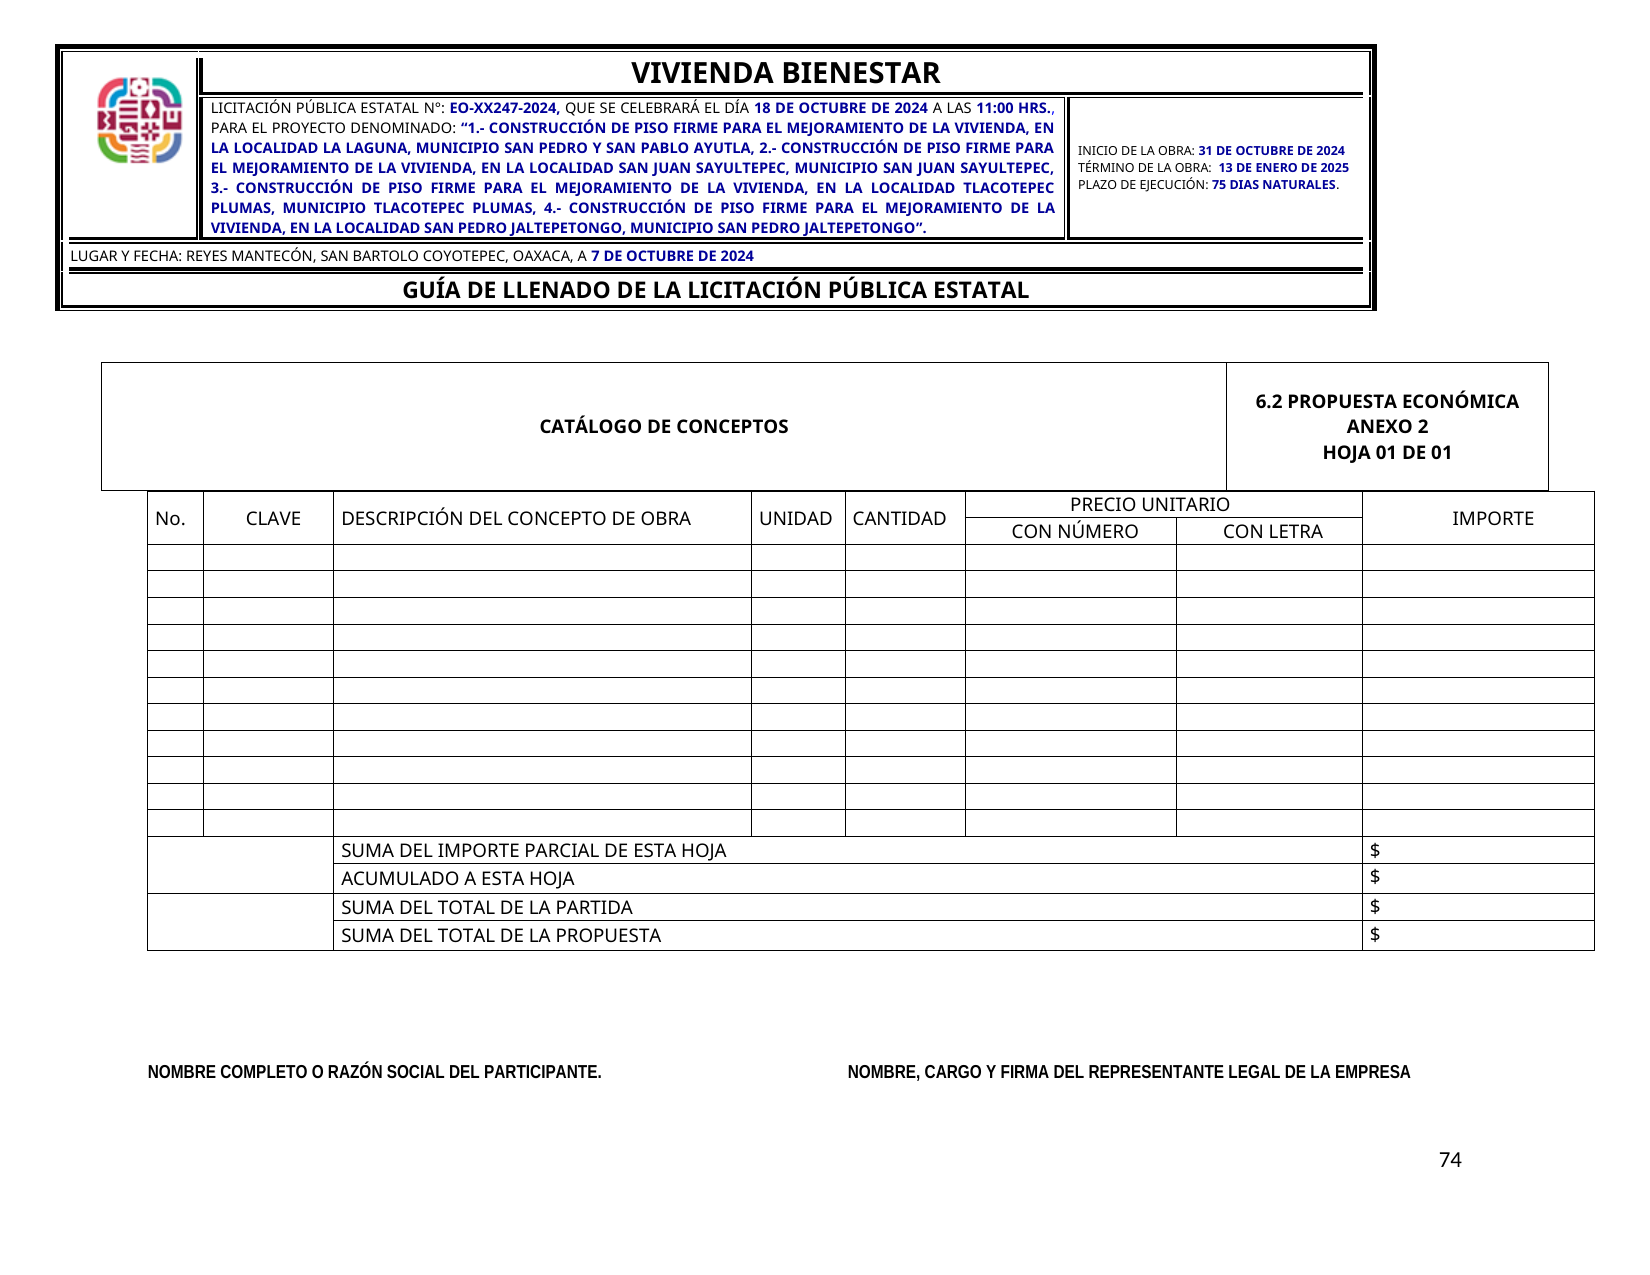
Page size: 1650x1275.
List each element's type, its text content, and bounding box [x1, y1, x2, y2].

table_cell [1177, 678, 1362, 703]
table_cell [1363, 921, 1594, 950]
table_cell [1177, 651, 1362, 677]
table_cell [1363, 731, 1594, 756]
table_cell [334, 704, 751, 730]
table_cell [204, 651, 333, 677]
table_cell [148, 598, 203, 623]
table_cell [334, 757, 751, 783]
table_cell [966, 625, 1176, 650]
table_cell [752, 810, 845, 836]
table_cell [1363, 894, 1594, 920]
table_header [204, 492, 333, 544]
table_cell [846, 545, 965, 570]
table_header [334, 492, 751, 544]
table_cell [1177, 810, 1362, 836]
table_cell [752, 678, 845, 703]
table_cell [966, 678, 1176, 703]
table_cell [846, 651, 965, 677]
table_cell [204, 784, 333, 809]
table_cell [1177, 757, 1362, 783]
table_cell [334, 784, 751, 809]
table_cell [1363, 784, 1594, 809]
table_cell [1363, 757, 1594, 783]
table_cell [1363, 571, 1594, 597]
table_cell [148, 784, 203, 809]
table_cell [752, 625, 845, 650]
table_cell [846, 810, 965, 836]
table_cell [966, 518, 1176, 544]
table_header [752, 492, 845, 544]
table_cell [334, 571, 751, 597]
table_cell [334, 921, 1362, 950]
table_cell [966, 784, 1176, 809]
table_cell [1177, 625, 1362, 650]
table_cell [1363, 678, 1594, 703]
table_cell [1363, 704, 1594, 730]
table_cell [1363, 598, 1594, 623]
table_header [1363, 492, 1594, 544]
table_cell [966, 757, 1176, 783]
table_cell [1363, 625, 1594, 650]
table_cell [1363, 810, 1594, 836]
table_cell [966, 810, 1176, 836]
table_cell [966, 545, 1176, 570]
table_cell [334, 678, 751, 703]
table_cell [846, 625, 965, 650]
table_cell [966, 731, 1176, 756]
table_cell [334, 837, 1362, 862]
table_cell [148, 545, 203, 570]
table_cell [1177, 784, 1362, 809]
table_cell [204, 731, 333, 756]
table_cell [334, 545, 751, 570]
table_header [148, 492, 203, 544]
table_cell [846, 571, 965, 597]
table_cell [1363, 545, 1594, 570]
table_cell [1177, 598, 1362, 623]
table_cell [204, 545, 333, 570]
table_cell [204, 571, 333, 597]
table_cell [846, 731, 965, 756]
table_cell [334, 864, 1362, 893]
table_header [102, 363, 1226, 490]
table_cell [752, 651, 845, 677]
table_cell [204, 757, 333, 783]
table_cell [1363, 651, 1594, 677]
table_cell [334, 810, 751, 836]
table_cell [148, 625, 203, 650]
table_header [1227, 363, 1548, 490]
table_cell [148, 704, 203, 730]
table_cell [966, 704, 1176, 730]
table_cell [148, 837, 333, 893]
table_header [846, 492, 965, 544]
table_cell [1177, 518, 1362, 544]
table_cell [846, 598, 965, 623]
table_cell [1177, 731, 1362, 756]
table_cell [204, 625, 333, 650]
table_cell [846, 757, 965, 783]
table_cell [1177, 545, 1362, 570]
picture [86, 70, 193, 169]
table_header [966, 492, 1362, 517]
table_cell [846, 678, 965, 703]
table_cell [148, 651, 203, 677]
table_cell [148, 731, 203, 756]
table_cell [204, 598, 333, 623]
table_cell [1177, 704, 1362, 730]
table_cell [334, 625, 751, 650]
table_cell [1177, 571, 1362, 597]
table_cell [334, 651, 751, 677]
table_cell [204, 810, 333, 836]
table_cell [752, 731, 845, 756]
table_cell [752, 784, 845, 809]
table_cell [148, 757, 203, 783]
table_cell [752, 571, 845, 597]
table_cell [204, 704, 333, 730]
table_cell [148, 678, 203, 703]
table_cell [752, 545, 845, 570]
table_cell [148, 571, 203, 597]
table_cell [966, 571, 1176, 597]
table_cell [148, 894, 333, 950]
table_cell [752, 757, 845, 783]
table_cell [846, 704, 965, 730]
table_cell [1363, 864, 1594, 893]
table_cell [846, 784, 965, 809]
text NOMBRE COMPLETO O RAZÓN SOCIAL DEL PARTICIPANTE. NOMBRE, CARGO Y FIRMA DEL REPRESENTANTE LEGAL DE LA EMPRESA [148, 1061, 1462, 1083]
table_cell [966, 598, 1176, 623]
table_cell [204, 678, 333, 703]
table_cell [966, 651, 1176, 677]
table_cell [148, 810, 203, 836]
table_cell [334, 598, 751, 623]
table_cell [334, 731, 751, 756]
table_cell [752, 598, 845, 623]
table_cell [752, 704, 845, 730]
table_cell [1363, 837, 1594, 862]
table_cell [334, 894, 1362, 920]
